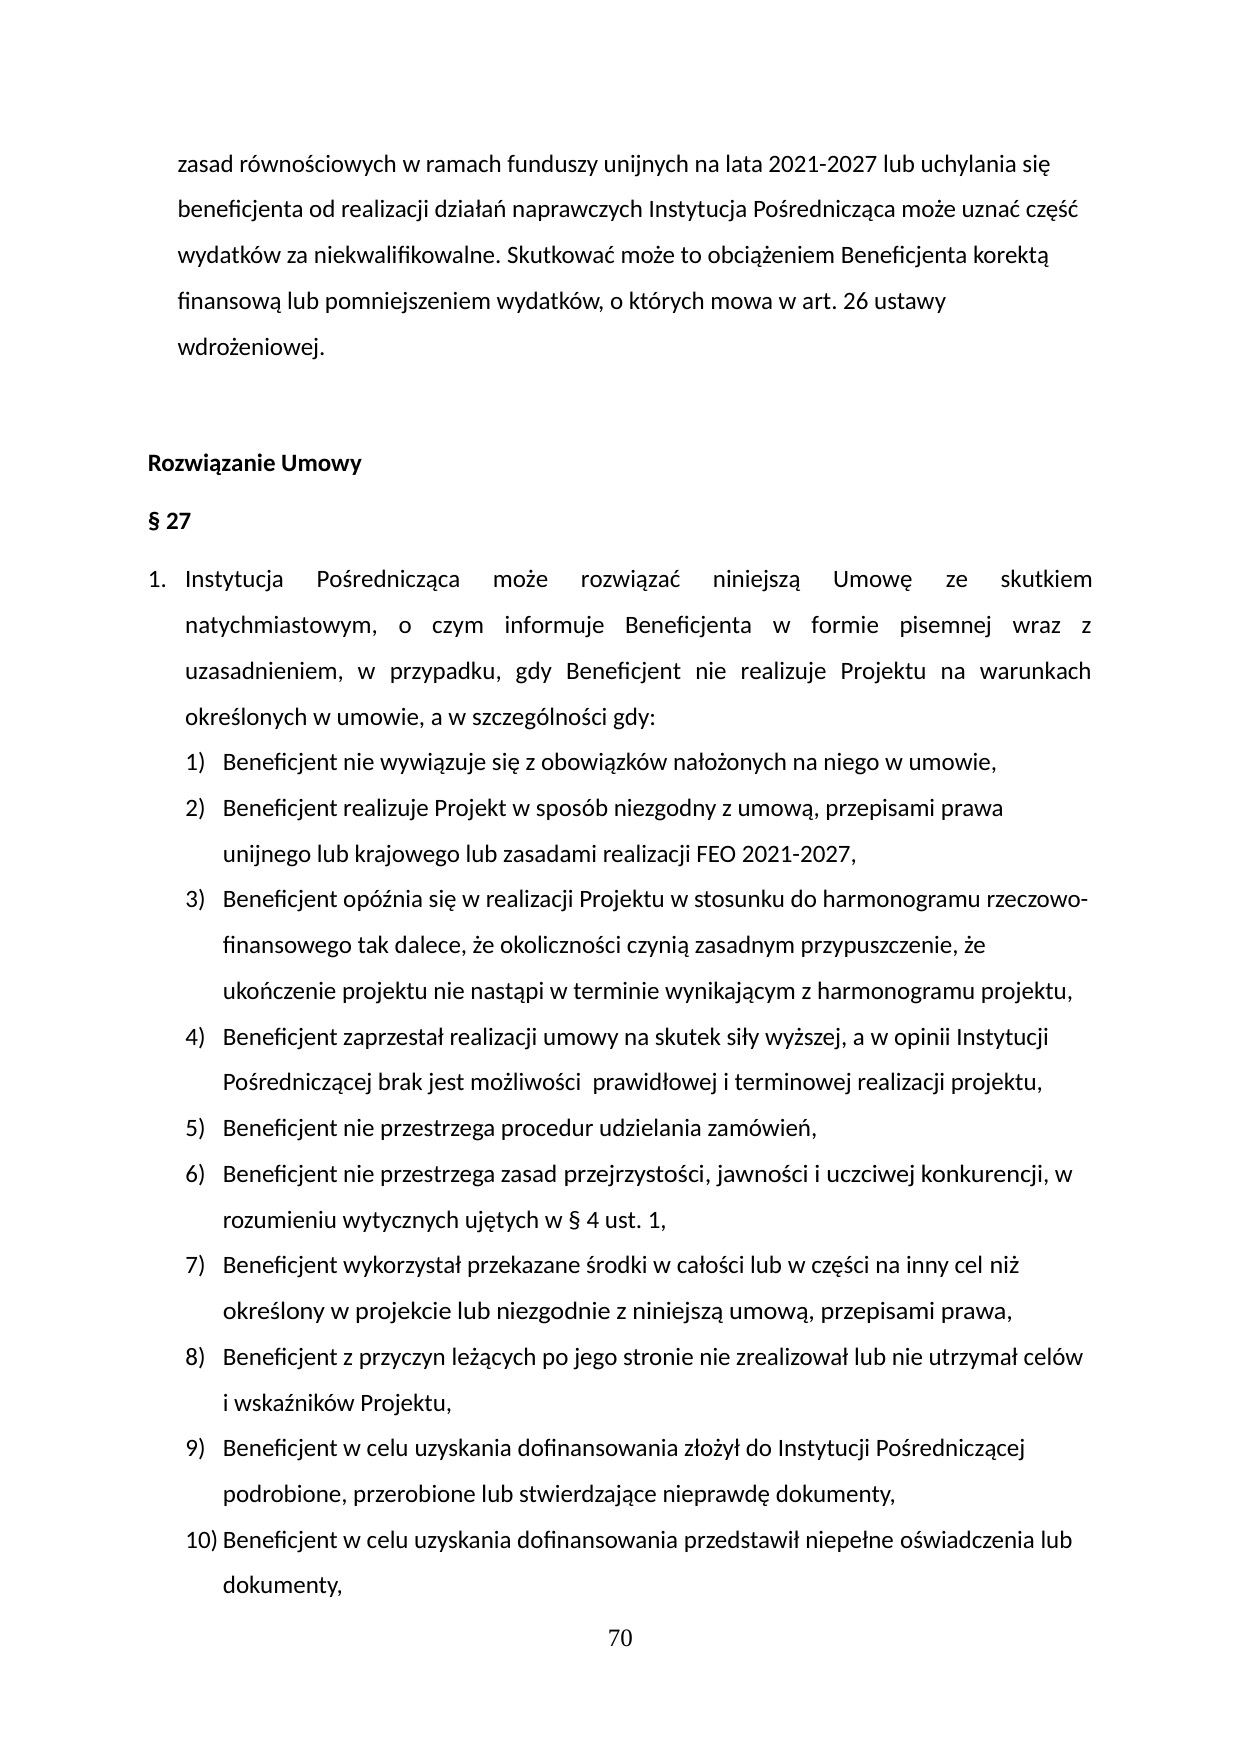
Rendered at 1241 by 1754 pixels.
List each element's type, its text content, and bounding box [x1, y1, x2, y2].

list Beneficjent opóźnia się w realizacji Projektu w stosunku do harmonogramu rzeczowo-finansowego tak dalece, że okoliczności czynią zasadnym przypuszczenie, że ukończenie projektu nie nastąpi w terminie wynikającym z harmonogramu projektu, [185, 884, 1092, 1006]
list Beneficjent realizuje Projekt w sposób niezgodny z umową, przepisami prawa unijnego lub krajowego lub zasadami realizacji FEO 2021-2027, [185, 792, 1092, 868]
text Rozwiązanie Umowy [148, 447, 1092, 478]
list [140, 148, 1092, 361]
list Beneficjent w celu uzyskania dofinansowania przedstawił niepełne oświadczenia lub dokumenty, [185, 1524, 1092, 1600]
list Beneficjent nie przestrzega procedur udzielania zamówień, [185, 1112, 1092, 1143]
list Beneficjent nie wywiązuje się z obowiązków nałożonych na niego w umowie, [185, 746, 1092, 777]
list Beneficjent wykorzystał przekazane środki w całości lub w części na inny cel niż określony w projekcie lub niezgodnie z niniejszą umową, przepisami prawa, [185, 1249, 1092, 1326]
list Beneficjent zaprzestał realizacji umowy na skutek siły wyższej, a w opinii Instytucji Pośredniczącej brak jest możliwości prawidłowej i terminowej realizacji projektu, [185, 1021, 1092, 1097]
list Beneficjent w celu uzyskania dofinansowania złożył do Instytucji Pośredniczącej podrobione, przerobione lub stwierdzające nieprawdę dokumenty, [185, 1432, 1092, 1509]
list Beneficjent z przyczyn leżących po jego stronie nie zrealizował lub nie utrzymał celów i wskaźników Projektu, [185, 1341, 1092, 1417]
list Instytucja Pośrednicząca może rozwiązać niniejszą Umowę ze skutkiem natychmiastowym, o czym informuje Beneficjenta w formie pisemnej wraz z uzasadnieniem, w przypadku, gdy Beneficjent nie realizuje Projektu na warunkach określonych w umowie, a w szczególności gdy: [148, 563, 1092, 731]
text § 27 [148, 505, 1092, 536]
list Beneficjent nie przestrzega zasad przejrzystości, jawności i uczciwej konkurencji, w rozumieniu wytycznych ujętych w § 4 ust. 1, [185, 1158, 1092, 1234]
